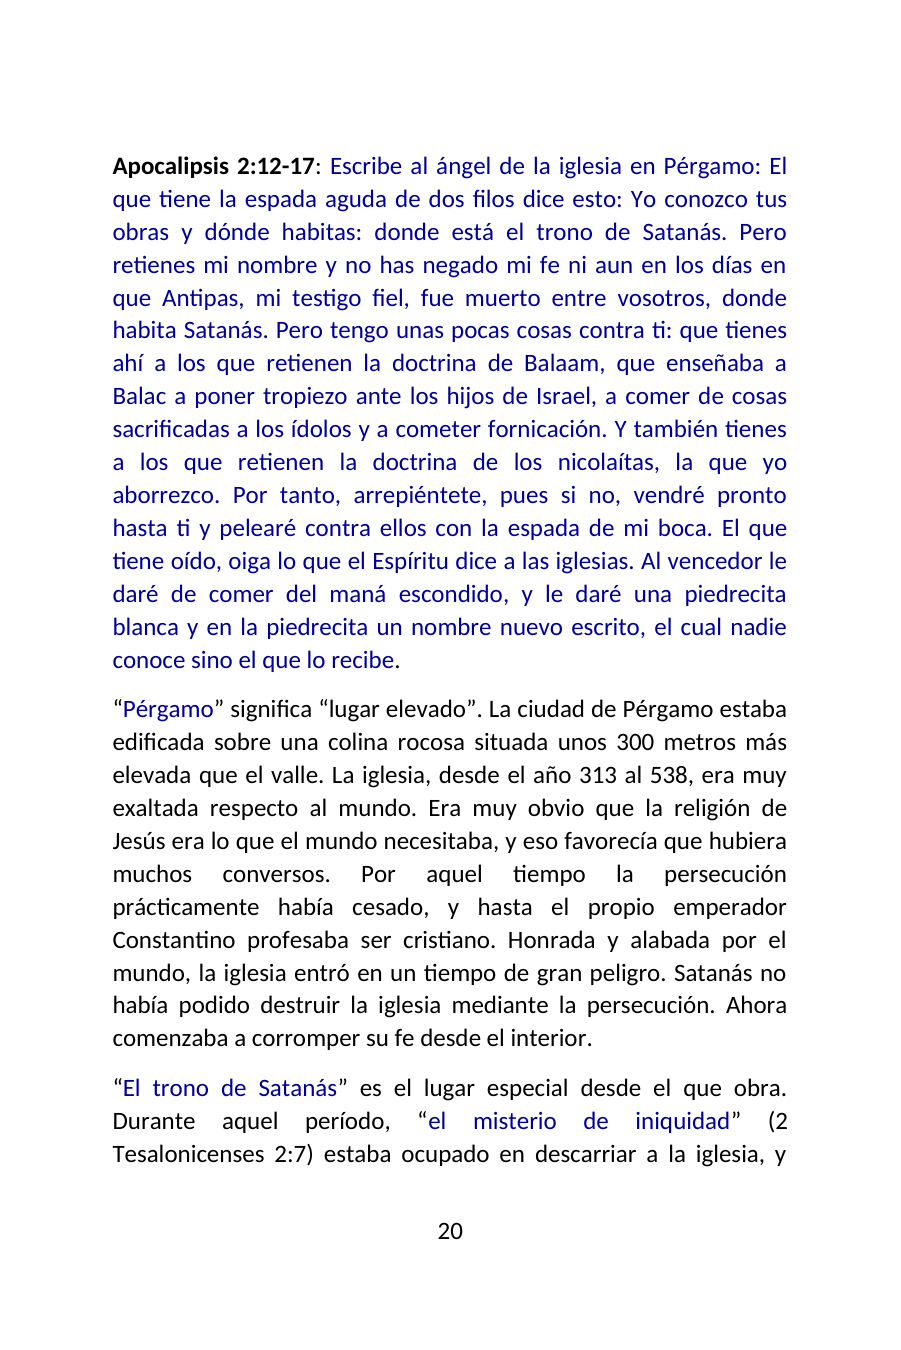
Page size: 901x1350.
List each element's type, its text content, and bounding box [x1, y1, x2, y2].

text “Pérgamo” significa “lugar elevado”. La ciudad de Pérgamo estaba edificada sobre una colina rocosa situada unos 300 metros más elevada que el valle. La iglesia, desde el año 313 al 538, era muy exaltada respecto al mundo. Era muy obvio que la religión de Jesús era lo que el mundo necesitaba, y eso favorecía que hubiera muchos conversos. Por aquel tiempo la persecución prácticamente había cesado, y hasta el propio emperador Constantino profesaba ser cristiano. Honrada y alabada por el mundo, la iglesia entró en un tiempo de gran peligro. Satanás no había podido destruir la iglesia mediante la persecución. Ahora comenzaba a corromper su fe desde el interior. [112, 693, 788, 1053]
text Apocalipsis 2:12-17: Escribe al ángel de la iglesia en Pérgamo: El que tiene la espada aguda de dos filos dice esto: Yo conozco tus obras y dónde habitas: donde está el trono de Satanás. Pero retienes mi nombre y no has negado mi fe ni aun en los días en que Antipas, mi testigo fiel, fue muerto entre vosotros, donde habita Satanás. Pero tengo unas pocas cosas contra ti: que tienes ahí a los que retienen la doctrina de Balaam, que enseñaba a Balac a poner tropiezo ante los hijos de Israel, a comer de cosas sacrificadas a los ídolos y a cometer fornicación. Y también tienes a los que retienen la doctrina de los nicolaítas, la que yo aborrezco. Por tanto, arrepiéntete, pues si no, vendré pronto hasta ti y pelearé contra ellos con la espada de mi boca. El que tiene oído, oiga lo que el Espíritu dice a las iglesias. Al vencedor le daré de comer del maná escondido, y le daré una piedrecita blanca y en la piedrecita un nombre nuevo escrito, el cual nadie conoce sino el que lo recibe. [112, 150, 788, 674]
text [112, 1072, 788, 1168]
